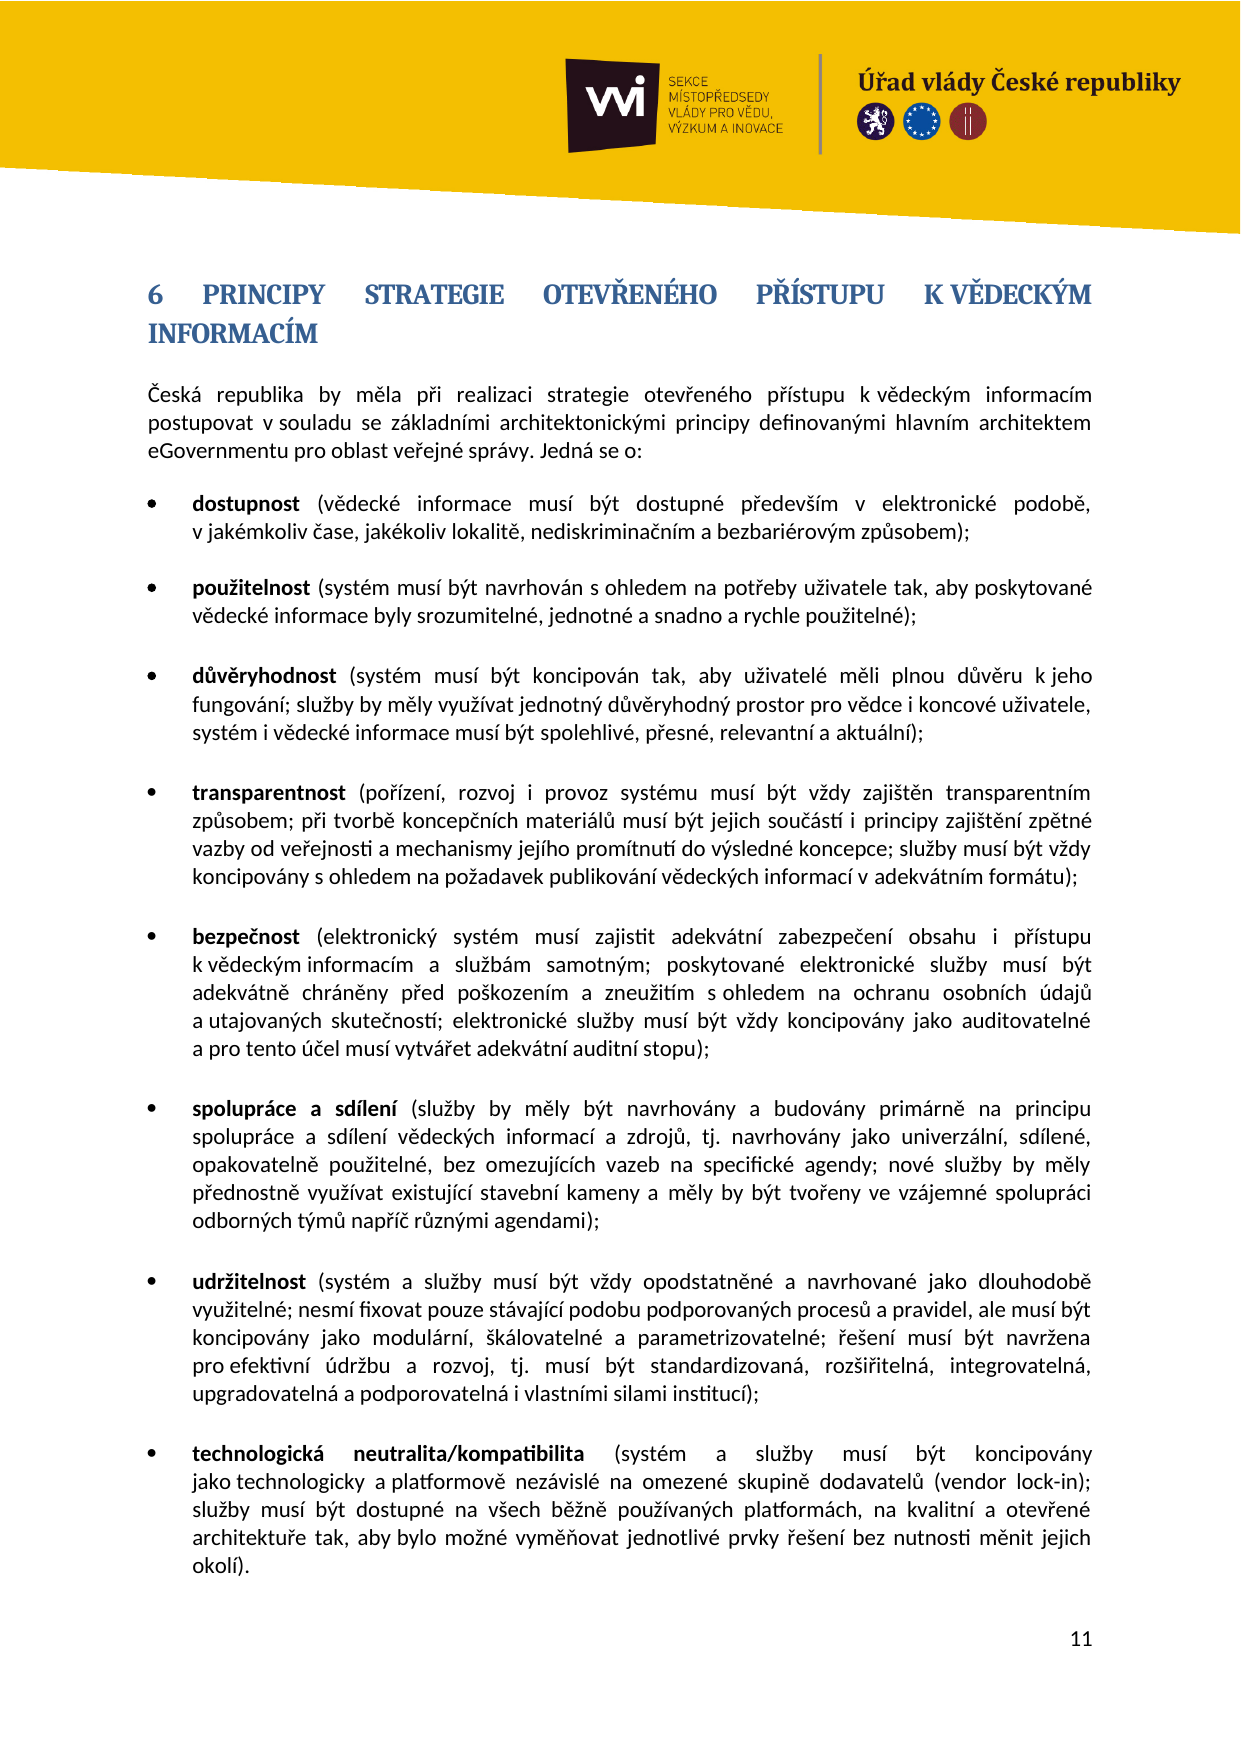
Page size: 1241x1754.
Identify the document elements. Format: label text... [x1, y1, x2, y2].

list spolupráce a sdílení (služby by měly být navrhovány a budovány primárně na principu spolupráce a sdílení vědeckých informací a zdrojů, tj. navrhovány jako univerzální, sdílené, opakovatelně použitelné, bez omezujících vazeb na specifické agendy; nové služby by měly přednostně využívat existující stavební kameny a měly by být tvořeny ve vzájemné spolupráci odborných týmů napříč různými agendami); [148, 1094, 1092, 1234]
subtitle 6 PRINCIPY STRATEGIE OTEVŘENÉHO PŘÍSTUPU K VĚDECKÝM INFORMACÍM [148, 278, 1092, 350]
list technologická neutralita/kompatibilita (systém a služby musí být koncipovány jako technologicky a platformově nezávislé na omezené skupině dodavatelů (vendor lock-in); služby musí být dostupné na všech běžně používaných platformách, na kvalitní a otevřené architektuře tak, aby bylo možné vyměňovat jednotlivé prvky řešení bez nutnosti měnit jejich okolí). [148, 1439, 1092, 1579]
list bezpečnost (elektronický systém musí zajistit adekvátní zabezpečení obsahu i přístupu k vědeckým informacím a službám samotným; poskytované elektronické služby musí být adekvátně chráněny před poškozením a zneužitím s ohledem na ochranu osobních údajů a utajovaných skutečností; elektronické služby musí být vždy koncipovány jako auditovatelné a pro tento účel musí vytvářet adekvátní auditní stopu); [148, 922, 1092, 1062]
list použitelnost (systém musí být navrhován s ohledem na potřeby uživatele tak, aby poskytované vědecké informace byly srozumitelné, jednotné a snadno a rychle použitelné); [148, 573, 1092, 629]
list důvěryhodnost (systém musí být koncipován tak, aby uživatelé měli plnou důvěru k jeho fungování; služby by měly využívat jednotný důvěryhodný prostor pro vědce i koncové uživatele, systém i vědecké informace musí být spolehlivé, přesné, relevantní a aktuální); [148, 662, 1092, 746]
picture [0, 1, 1241, 235]
list dostupnost (vědecké informace musí být dostupné především v elektronické podobě, v jakémkoliv čase, jakékoliv lokalitě, nediskriminačním a bezbariérovým způsobem); [148, 489, 1092, 545]
list transparentnost (pořízení, rozvoj i provoz systému musí být vždy zajištěn transparentním způsobem; při tvorbě koncepčních materiálů musí být jejich součástí i principy zajištění zpětné vazby od veřejnosti a mechanismy jejího promítnutí do výsledné koncepce; služby musí být vždy koncipovány s ohledem na požadavek publikování vědeckých informací v adekvátním formátu); [148, 778, 1092, 890]
text Česká republika by měla při realizaci strategie otevřeného přístupu k vědeckým informacím postupovat v souladu se základními architektonickými principy definovanými hlavním architektem eGovernmentu pro oblast veřejné správy. Jedná se o: [148, 380, 1092, 464]
list udržitelnost (systém a služby musí být vždy opodstatněné a navrhované jako dlouhodobě využitelné; nesmí fixovat pouze stávající podobu podporovaných procesů a pravidel, ale musí být koncipovány jako modulární, škálovatelné a parametrizovatelné; řešení musí být navržena pro efektivní údržbu a rozvoj, tj. musí být standardizovaná, rozšiřitelná, integrovatelná, upgradovatelná a podporovatelná i vlastními silami institucí); [148, 1267, 1092, 1407]
